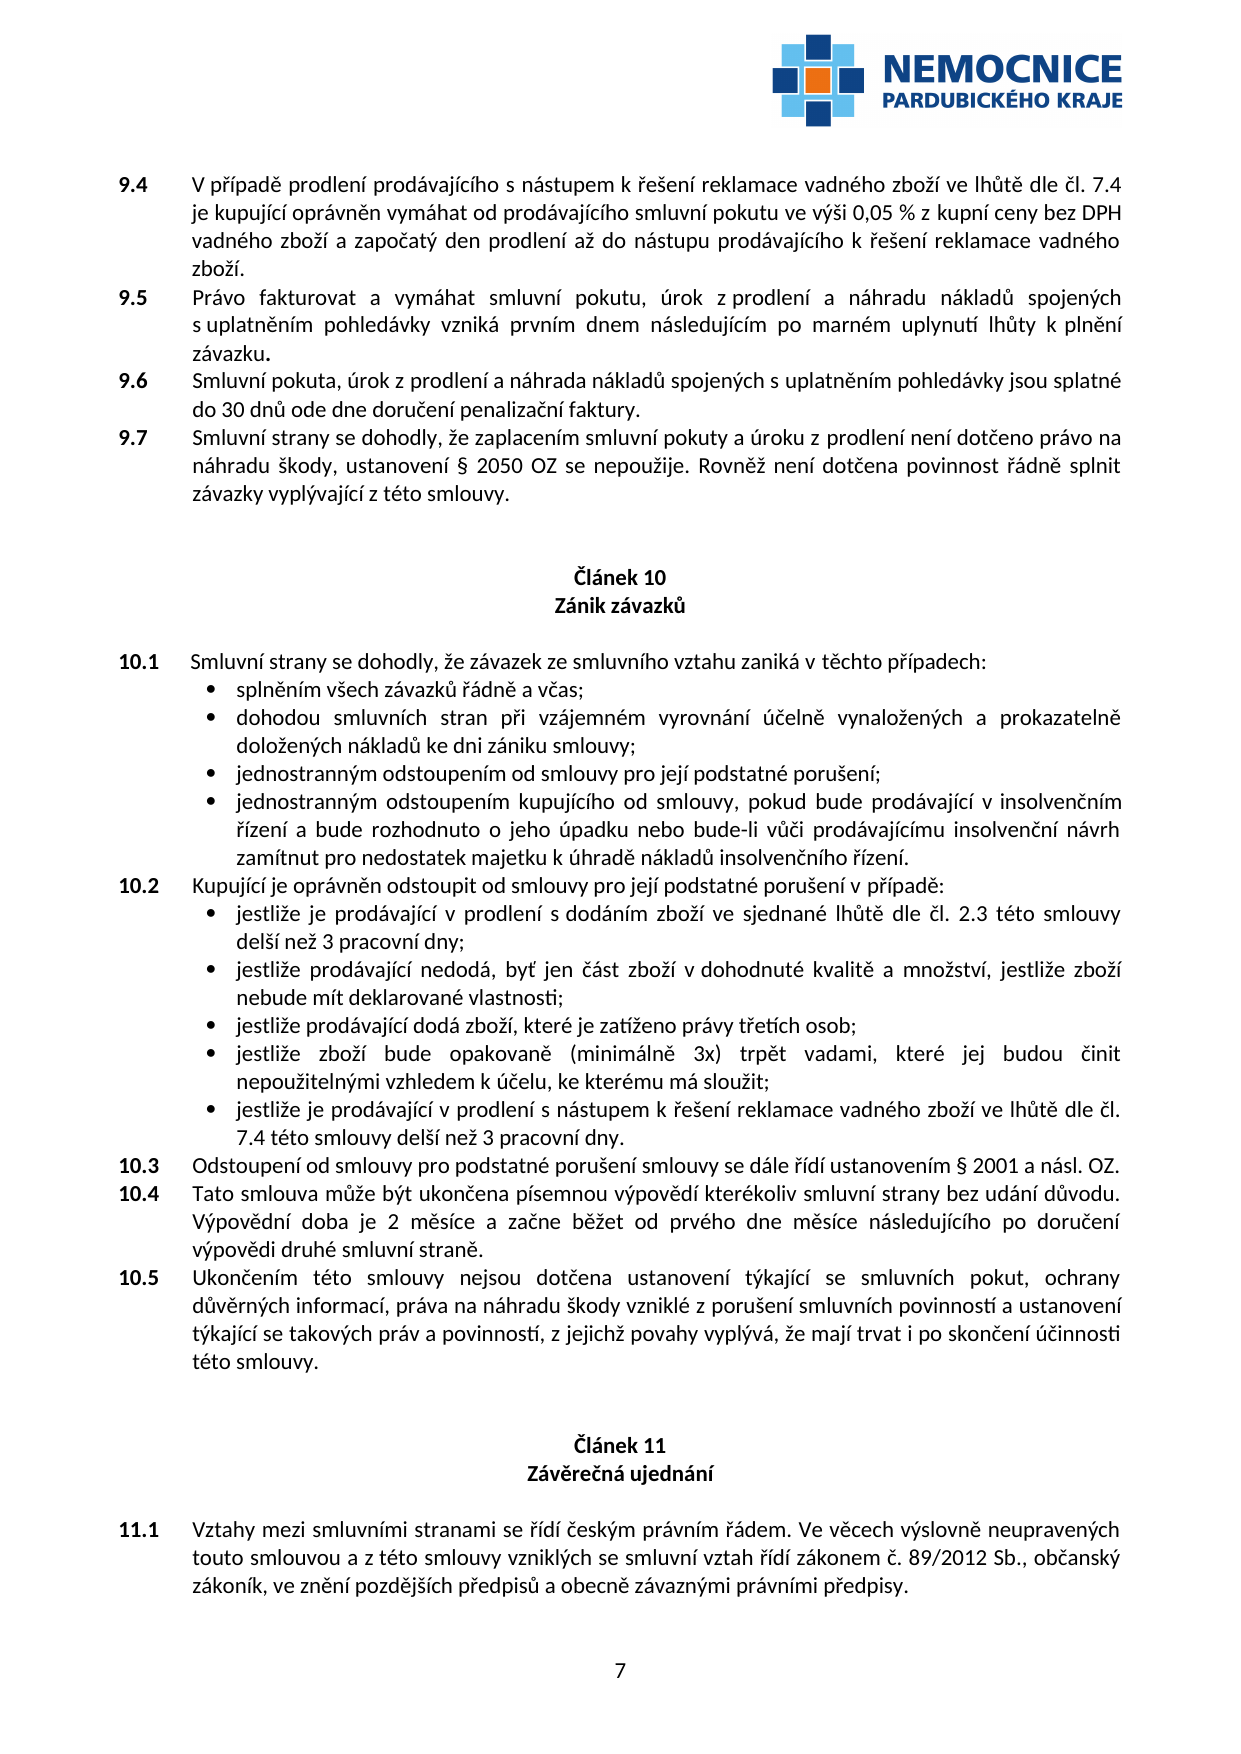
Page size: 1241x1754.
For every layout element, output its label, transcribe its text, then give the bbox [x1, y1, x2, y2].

text 11.1 Vztahy mezi smluvními stranami se řídí českým právním řádem. Ve věcech výslovně neupravených touto smlouvou a z této smlouvy vzniklých se smluvní vztah řídí zákonem č. 89/2012 Sb., občanský zákoník, ve znění pozdějších předpisů a obecně závaznými právními předpisy. [118, 1516, 1122, 1599]
text Zánik závazků [118, 591, 1122, 619]
text 9.5 Právo fakturovat a vymáhat smluvní pokutu, úrok z prodlení a náhradu nákladů spojených s uplatněním pohledávky vzniká prvním dnem následujícím po marném uplynutí lhůty k plnění závazku. [118, 283, 1122, 367]
text 10.2 Kupující je oprávněn odstoupit od smlouvy pro její podstatné porušení v případě: [118, 871, 1122, 899]
text 10.5 Ukončením této smlouvy nejsou dotčena ustanovení týkající se smluvních pokut, ochrany důvěrných informací, práva na náhradu škody vzniklé z porušení smluvních povinností a ustanovení týkající se takových práv a povinností, z jejichž povahy vyplývá, že mají trvat i po skončení účinnosti této smlouvy. [118, 1263, 1122, 1375]
text Článek 10 [118, 563, 1122, 591]
text 10.3 Odstoupení od smlouvy pro podstatné porušení smlouvy se dále řídí ustanovením § 2001 a násl. OZ. [118, 1151, 1122, 1179]
list jednostranným odstoupením od smlouvy pro její podstatné porušení; [207, 759, 1122, 787]
picture [771, 33, 1123, 128]
list jednostranným odstoupením kupujícího od smlouvy, pokud bude prodávající v insolvenčním řízení a bude rozhodnuto o jeho úpadku nebo bude-li vůči prodávajícímu insolvenční návrh zamítnut pro nedostatek majetku k úhradě nákladů insolvenčního řízení. [207, 787, 1122, 871]
list splněním všech závazků řádně a včas; [207, 675, 1122, 703]
list jestliže je prodávající v prodlení s dodáním zboží ve sjednané lhůtě dle čl. 2.3 této smlouvy delší než 3 pracovní dny; [207, 899, 1122, 955]
text 10.4 Tato smlouva může být ukončena písemnou výpovědí kterékoliv smluvní strany bez udání důvodu. Výpovědní doba je 2 měsíce a začne běžet od prvého dne měsíce následujícího po doručení výpovědi druhé smluvní straně. [118, 1179, 1122, 1263]
list jestliže je prodávající v prodlení s nástupem k řešení reklamace vadného zboží ve lhůtě dle čl. 7.4 této smlouvy delší než 3 pracovní dny. [207, 1095, 1122, 1151]
list dohodou smluvních stran při vzájemném vyrovnání účelně vynaložených a prokazatelně doložených nákladů ke dni zániku smlouvy; [207, 703, 1122, 759]
text Závěrečná ujednání [118, 1459, 1122, 1487]
text 10.1 Smluvní strany se dohodly, že závazek ze smluvního vztahu zaniká v těchto případech: [118, 647, 1122, 675]
text 9.4 V případě prodlení prodávajícího s nástupem k řešení reklamace vadného zboží ve lhůtě dle čl. 7.4 je kupující oprávněn vymáhat od prodávajícího smluvní pokutu ve výši 0,05 % z kupní ceny bez DPH vadného zboží a započatý den prodlení až do nástupu prodávajícího k řešení reklamace vadného zboží. [118, 171, 1122, 283]
text 9.6 Smluvní pokuta, úrok z prodlení a náhrada nákladů spojených s uplatněním pohledávky jsou splatné do 30 dnů ode dne doručení penalizační faktury. [118, 367, 1122, 423]
list jestliže prodávající dodá zboží, které je zatíženo právy třetích osob; [207, 1011, 1122, 1039]
list jestliže zboží bude opakovaně (minimálně 3x) trpět vadami, které jej budou činit nepoužitelnými vzhledem k účelu, ke kterému má sloužit; [207, 1039, 1122, 1095]
text Článek 11 [118, 1431, 1122, 1459]
list jestliže prodávající nedodá, byť jen část zboží v dohodnuté kvalitě a množství, jestliže zboží nebude mít deklarované vlastnosti; [207, 955, 1122, 1011]
text 9.7 Smluvní strany se dohodly, že zaplacením smluvní pokuty a úroku z prodlení není dotčeno právo na náhradu škody, ustanovení § 2050 OZ se nepoužije. Rovněž není dotčena povinnost řádně splnit závazky vyplývající z této smlouvy. [118, 423, 1122, 507]
